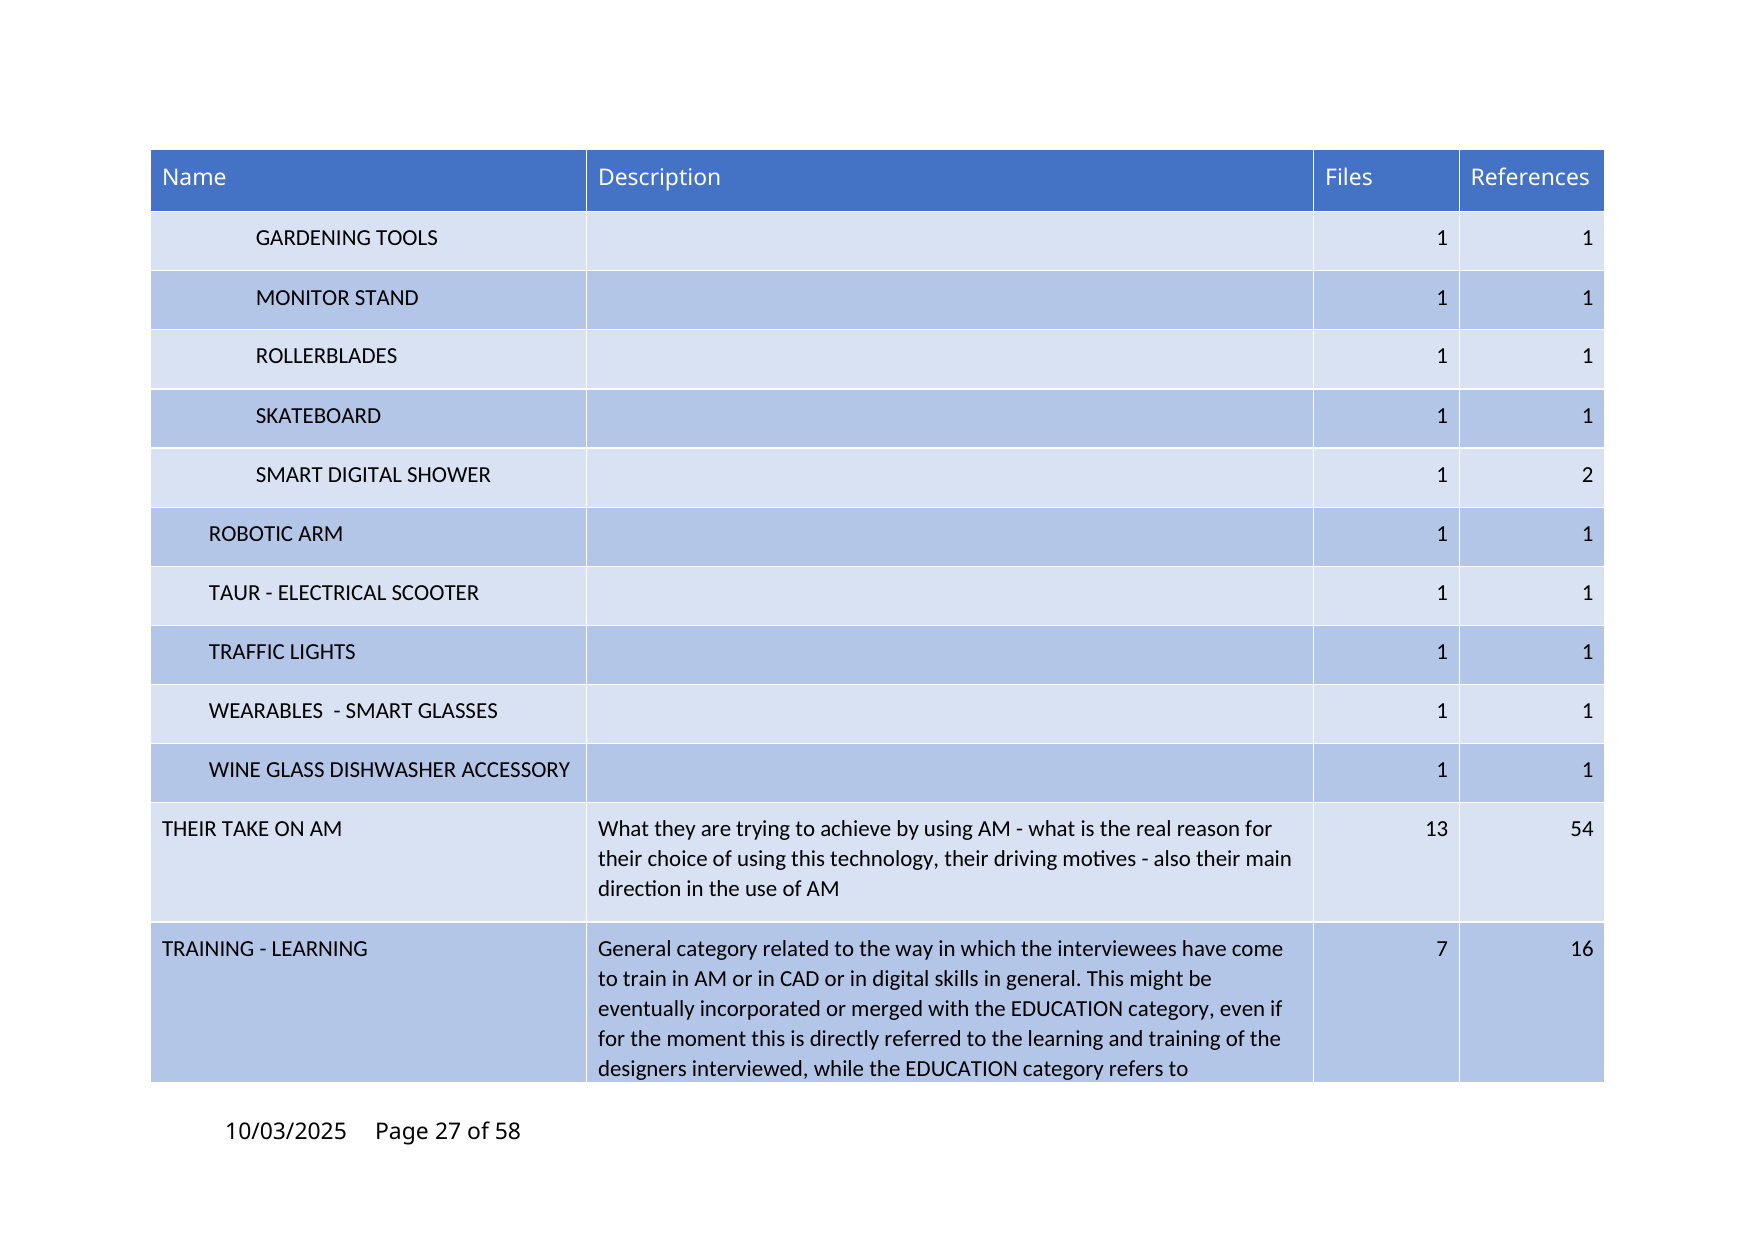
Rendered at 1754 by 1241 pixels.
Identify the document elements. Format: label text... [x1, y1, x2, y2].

table_cell [587, 212, 1313, 270]
table_cell [587, 271, 1313, 329]
table_cell 1 [1314, 685, 1459, 743]
table_cell 1 [1314, 508, 1459, 566]
table_cell [587, 330, 1313, 388]
table_cell [587, 449, 1313, 507]
table_cell 1 [1460, 212, 1604, 270]
table_cell [587, 685, 1313, 743]
table_cell TRAINING - LEARNING [151, 923, 586, 1082]
table_cell 7 [1314, 923, 1459, 1082]
table_cell 1 [1314, 330, 1459, 388]
table_cell 1 [1460, 330, 1604, 388]
table_cell [587, 626, 1313, 684]
table_cell 1 [1460, 390, 1604, 447]
table_header Files [1314, 150, 1459, 211]
table_cell 1 [1460, 685, 1604, 743]
table_cell 16 [1460, 923, 1604, 1082]
table_header Description [587, 150, 1313, 211]
table_cell 1 [1460, 744, 1604, 802]
table_cell SMART DIGITAL SHOWER [151, 449, 586, 507]
table_header Name [151, 150, 586, 211]
table_cell WEARABLES - SMART GLASSES [151, 685, 586, 743]
table_cell 1 [1314, 626, 1459, 684]
table_cell SKATEBOARD [151, 390, 586, 447]
table_cell 1 [1314, 567, 1459, 625]
table_cell 1 [1314, 271, 1459, 329]
table_cell MONITOR STAND [151, 271, 586, 329]
table_cell 1 [1314, 212, 1459, 270]
table_cell What they are trying to achieve by using AM - what is the real reason for their choice of using this technology, their driving motives - also their main direction in the use of AM [587, 803, 1313, 921]
table_cell 54 [1460, 803, 1604, 921]
table_cell 1 [1314, 449, 1459, 507]
table_cell 1 [1314, 744, 1459, 802]
table_cell 2 [1460, 449, 1604, 507]
table_cell [587, 567, 1313, 625]
table_cell 1 [1460, 271, 1604, 329]
table_cell TRAFFIC LIGHTS [151, 626, 586, 684]
table_cell TAUR - ELECTRICAL SCOOTER [151, 567, 586, 625]
table_cell WINE GLASS DISHWASHER ACCESSORY [151, 744, 586, 802]
table_cell 13 [1314, 803, 1459, 921]
table_cell [587, 390, 1313, 447]
table_cell THEIR TAKE ON AM [151, 803, 586, 921]
table_cell 1 [1460, 626, 1604, 684]
table_cell ROBOTIC ARM [151, 508, 586, 566]
table_cell 1 [1460, 508, 1604, 566]
table_cell [587, 744, 1313, 802]
table_header References [1460, 150, 1604, 211]
table_cell [587, 508, 1313, 566]
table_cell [587, 923, 1313, 1082]
table_cell ROLLERBLADES [151, 330, 586, 388]
table_cell GARDENING TOOLS [151, 212, 586, 270]
table_cell 1 [1314, 390, 1459, 447]
table_cell 1 [1460, 567, 1604, 625]
